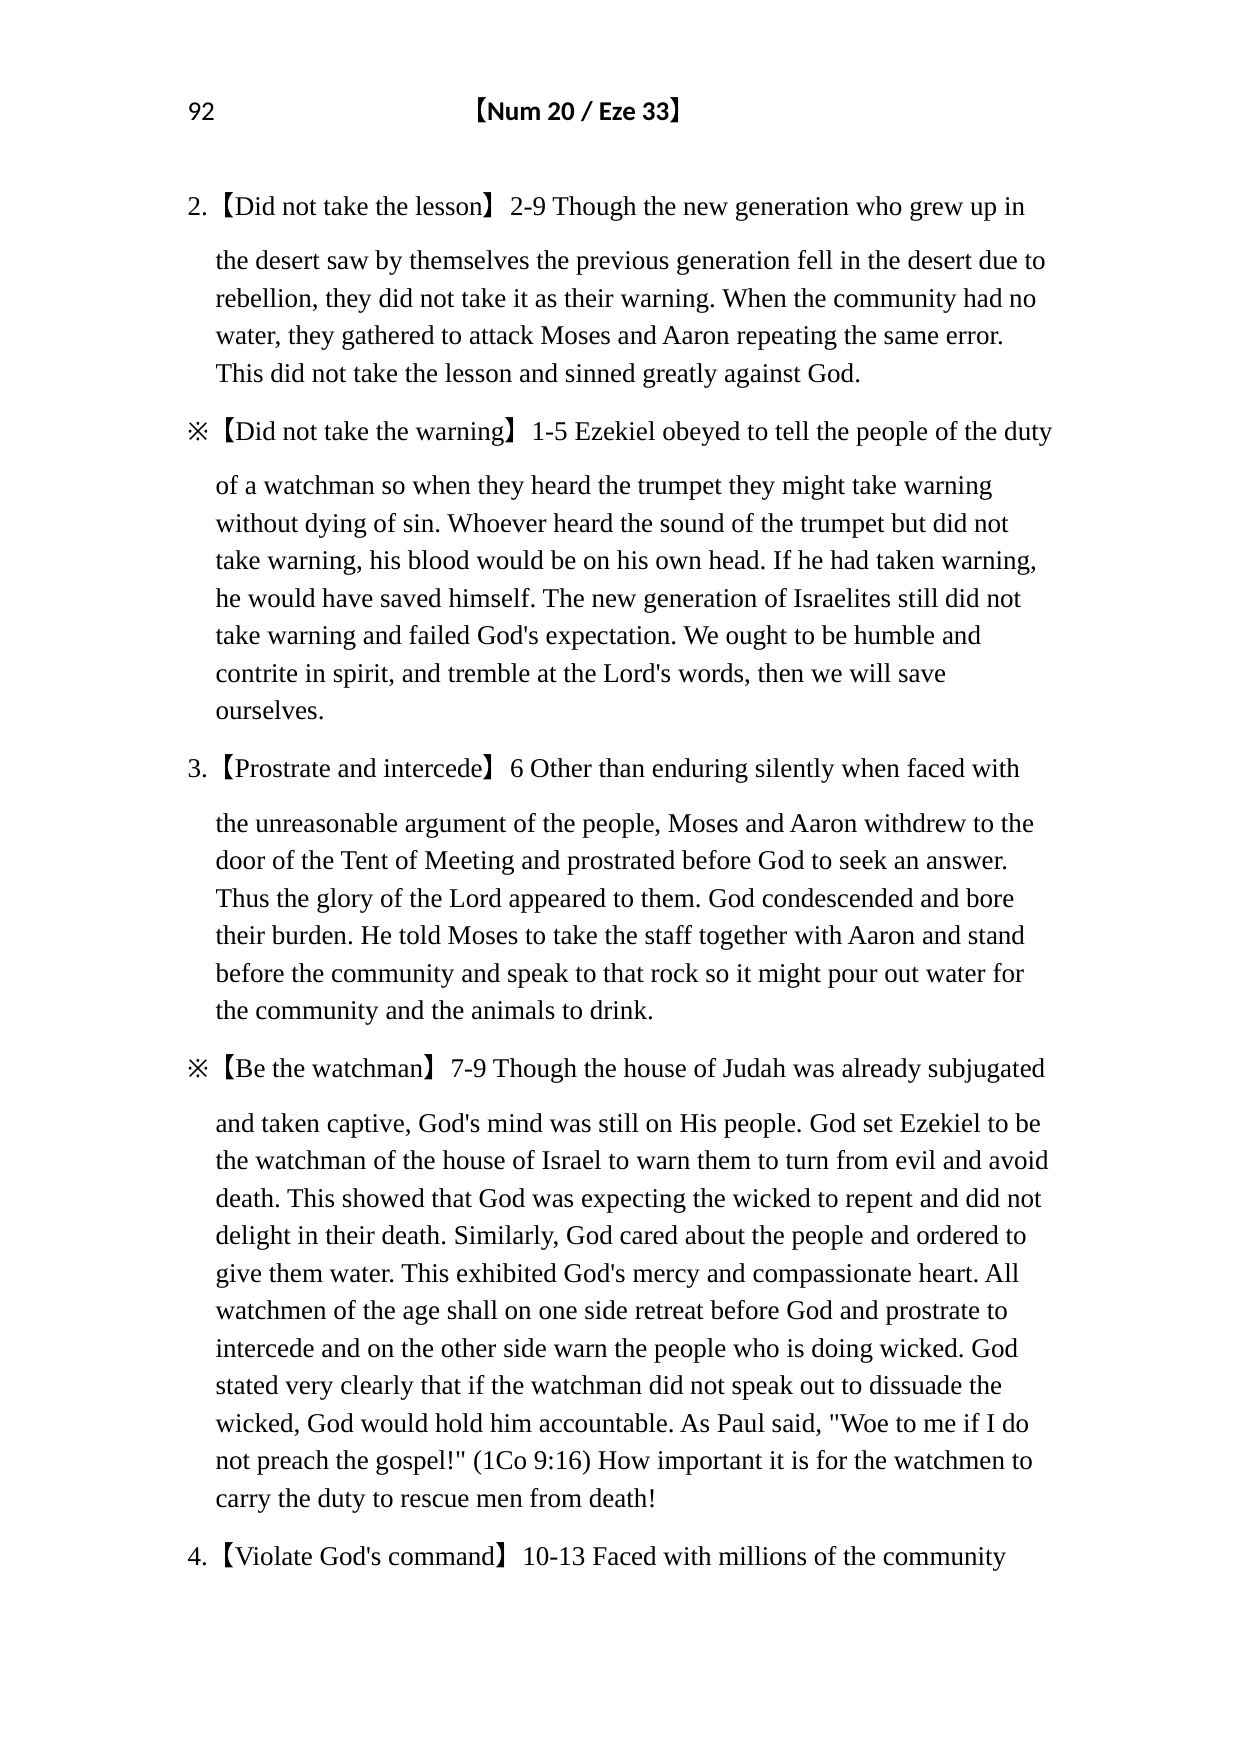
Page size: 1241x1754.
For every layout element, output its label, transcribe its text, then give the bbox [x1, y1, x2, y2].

text ※【Did not take the warning】1-5 Ezekiel obeyed to tell the people of the duty of a watchman so when they heard the trumpet they might take warning without dying of sin. Whoever heard the sound of the trumpet but did not take warning, his blood would be on his own head. If he had taken warning, he would have saved himself. The new generation of Israelites still did not take warning and failed God's expectation. We ought to be humble and contrite in spirit, and tremble at the Lord's words, then we will save ourselves. [187, 391, 1053, 729]
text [187, 1516, 1053, 1591]
text 2.【Did not take the lesson】2-9 Though the new generation who grew up in the desert saw by themselves the previous generation fell in the desert due to rebellion, they did not take it as their warning. When the community had no water, they gathered to attack Moses and Aaron repeating the same error. This did not take the lesson and sinned greatly against God. [187, 166, 1053, 391]
text 3.【Prostrate and intercede】6 Other than enduring silently when faced with the unreasonable argument of the people, Moses and Aaron withdrew to the door of the Tent of Meeting and prostrated before God to seek an answer. Thus the glory of the Lord appeared to them. God condescended and bore their burden. He told Moses to take the staff together with Aaron and stand before the community and speak to that rock so it might pour out water for the community and the animals to drink. [187, 729, 1053, 1029]
text ※【Be the watchman】7-9 Though the house of Judah was already subjugated and taken captive, God's mind was still on His people. God set Ezekiel to be the watchman of the house of Israel to warn them to turn from evil and avoid death. This showed that God was expecting the wicked to repent and did not delight in their death. Similarly, God cared about the people and ordered to give them water. This exhibited God's mercy and compassionate heart. All watchmen of the age shall on one side retreat before God and prostrate to intercede and on the other side warn the people who is doing wicked. God stated very clearly that if the watchman did not speak out to dissuade the wicked, God would hold him accountable. As Paul said, "Woe to me if I do not preach the gospel!" (1Co 9:16) How important it is for the watchmen to carry the duty to rescue men from death! [187, 1029, 1053, 1516]
